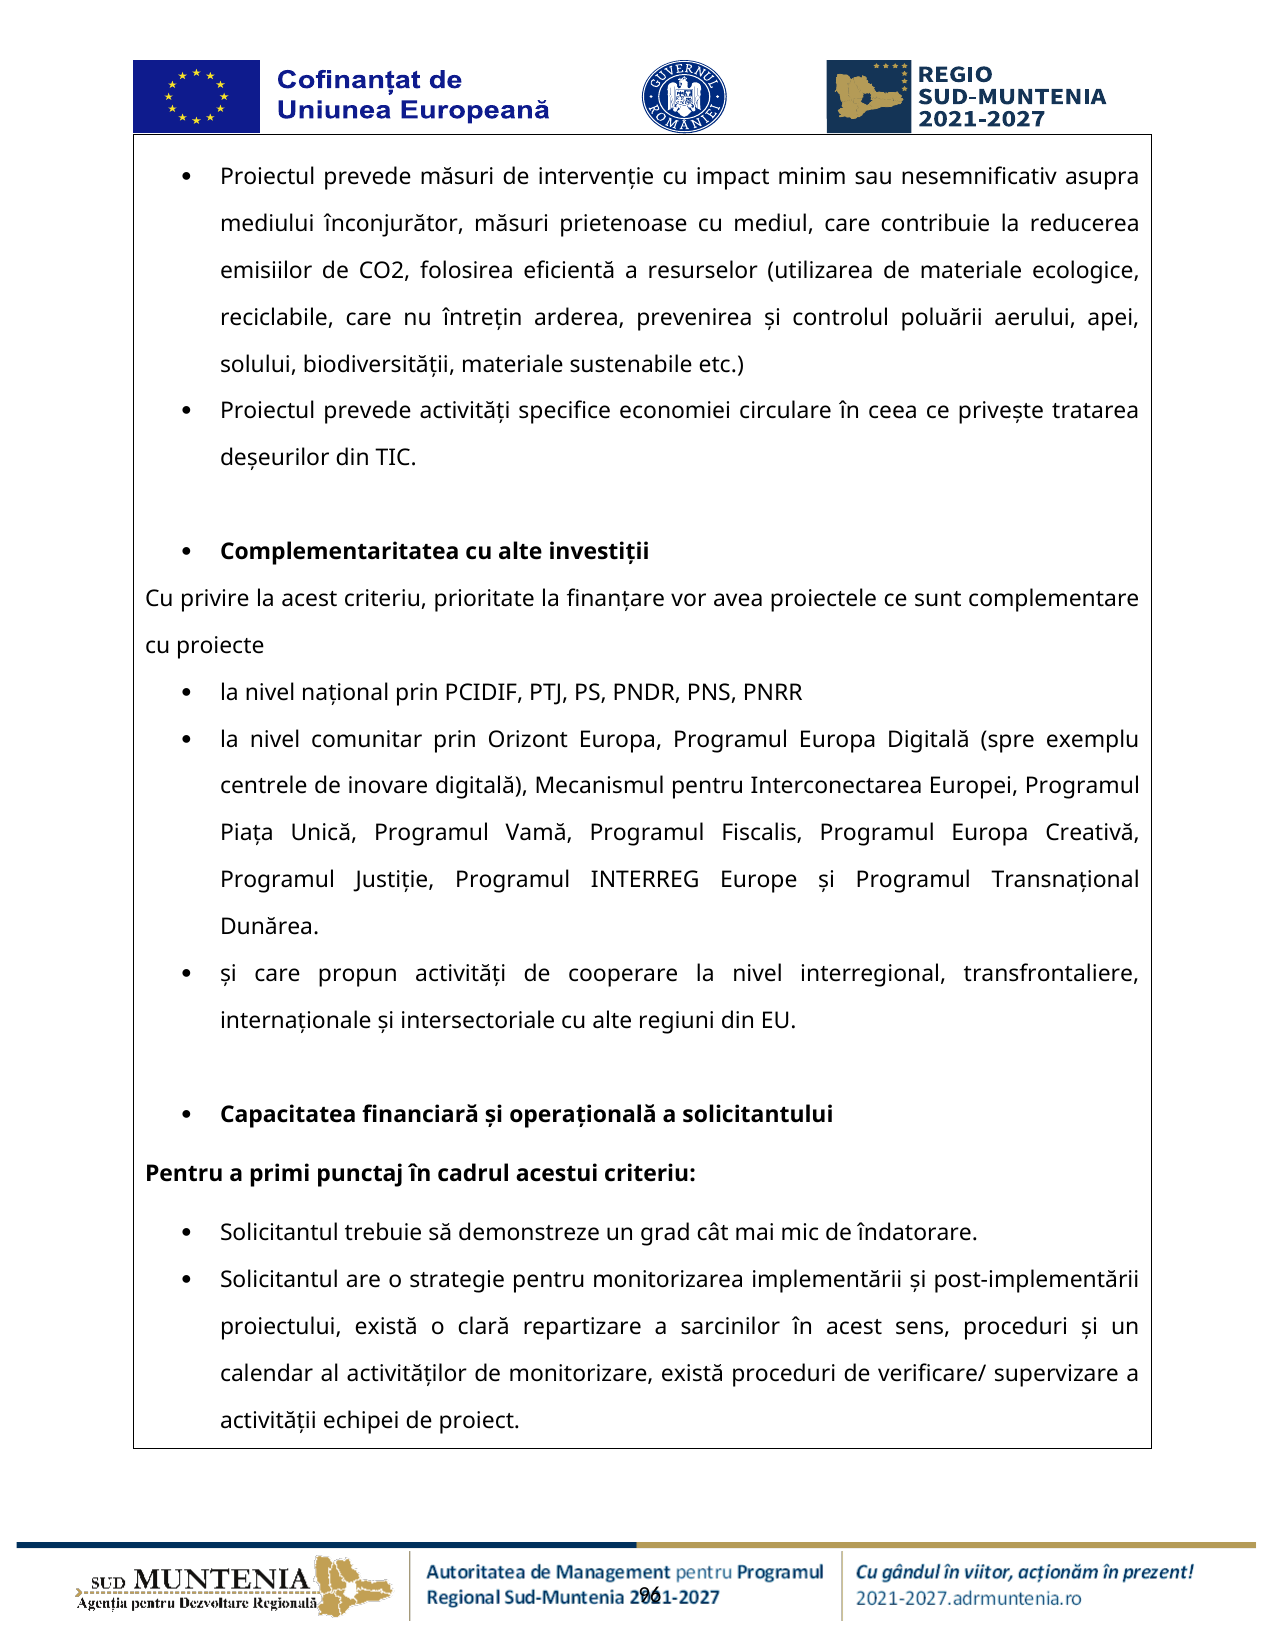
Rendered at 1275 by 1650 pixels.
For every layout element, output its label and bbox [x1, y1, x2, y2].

table_header [134, 135, 1151, 1448]
picture [16, 1542, 1257, 1622]
